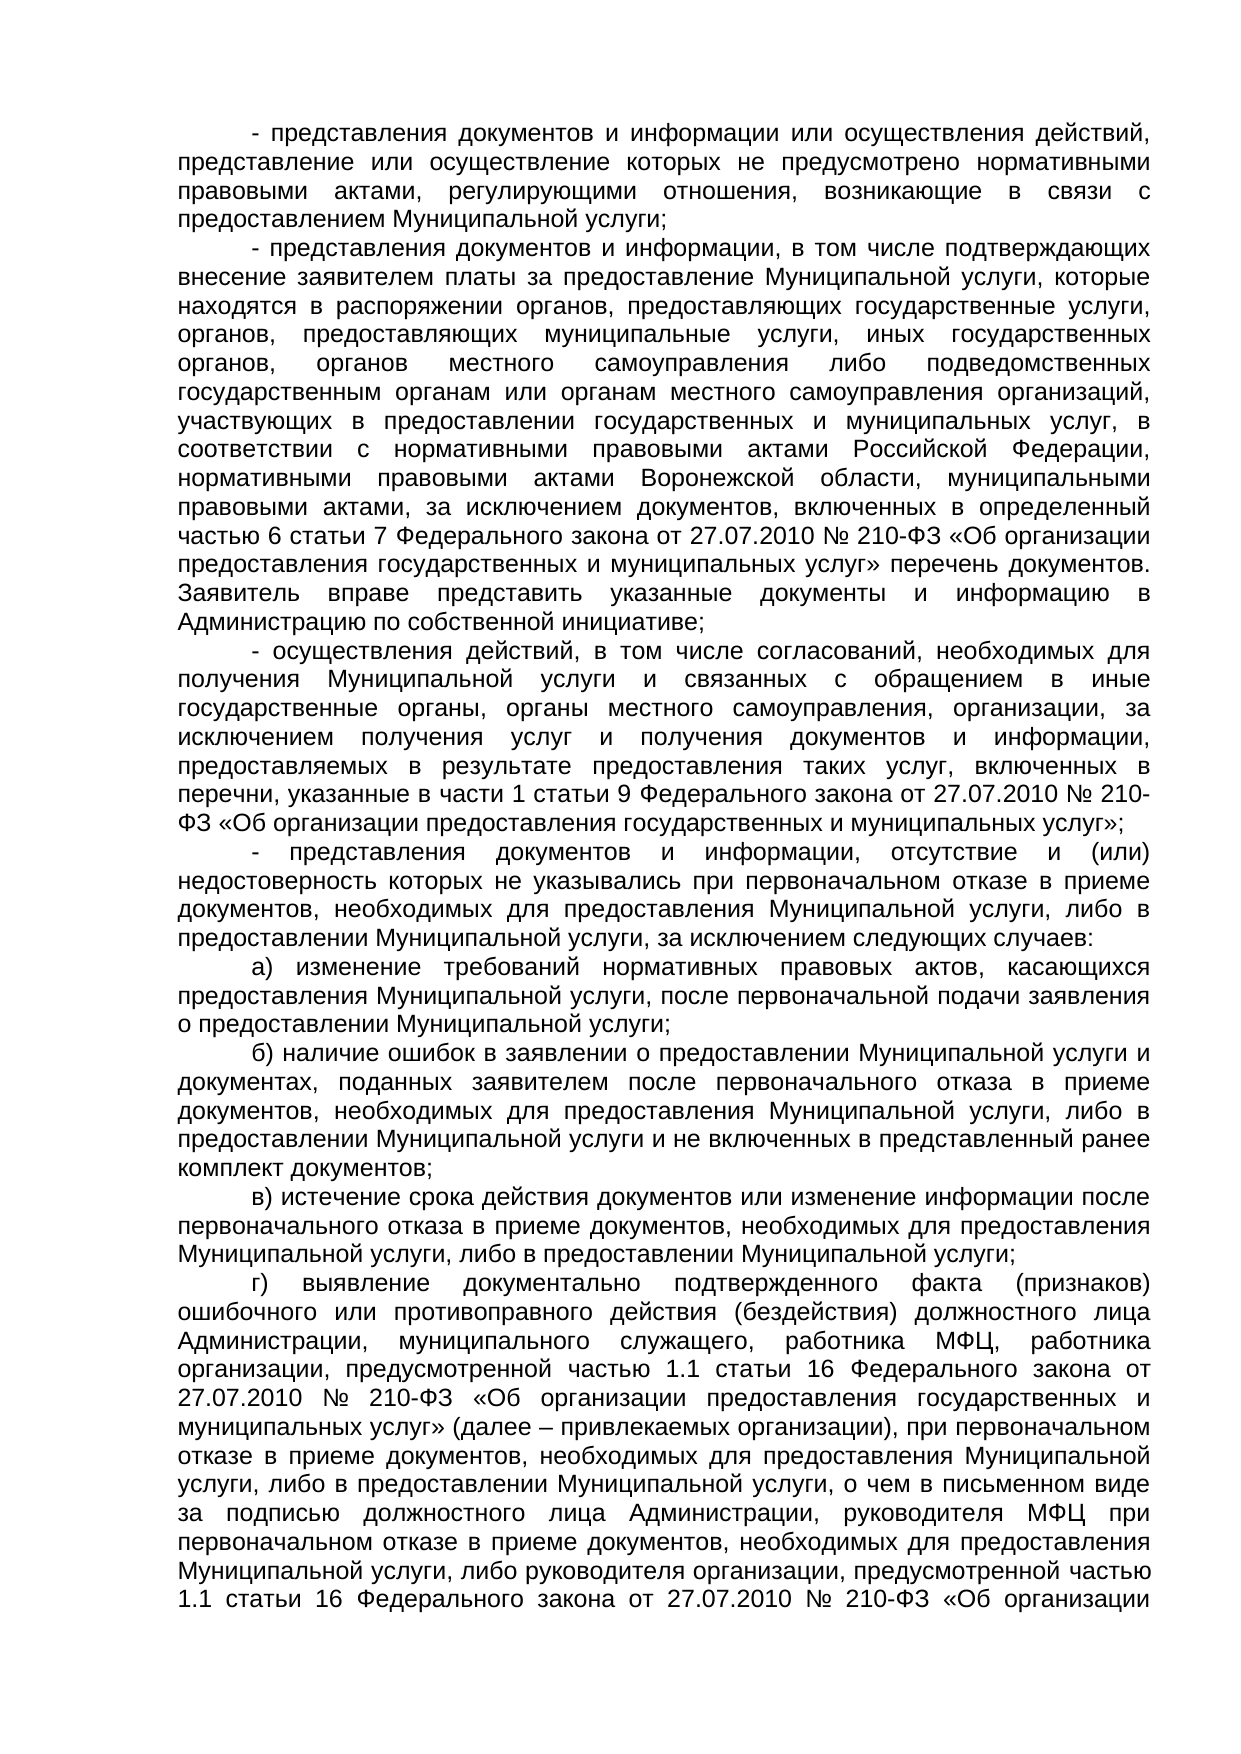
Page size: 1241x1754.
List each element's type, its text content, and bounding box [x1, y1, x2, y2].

text - представления документов и информации или осуществления действий, представление или осуществление которых не предусмотрено нормативными правовыми актами, регулирующими отношения, возникающие в связи с предоставлением Муниципальной услуги; [177, 118, 1152, 233]
text в) истечение срока действия документов или изменение информации после первоначального отказа в приеме документов, необходимых для предоставления Муниципальной услуги, либо в предоставлении Муниципальной услуги; [177, 1182, 1152, 1268]
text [177, 1268, 1152, 1613]
text а) изменение требований нормативных правовых актов, касающихся предоставления Муниципальной услуги, после первоначальной подачи заявления о предоставлении Муниципальной услуги; [177, 952, 1152, 1038]
text - представления документов и информации, в том числе подтверждающих внесение заявителем платы за предоставление Муниципальной услуги, которые находятся в распоряжении органов, предоставляющих государственные услуги, органов, предоставляющих муниципальные услуги, иных государственных органов, органов местного самоуправления либо подведомственных государственным органам или органам местного самоуправления организаций, участвующих в предоставлении государственных и муниципальных услуг, в соответствии с нормативными правовыми актами Российской Федерации, нормативными правовыми актами Воронежской области, муниципальными правовыми актами, за исключением документов, включенных в определенный частью 6 статьи 7 Федерального закона от 27.07.2010 № 210-ФЗ «Об организации предоставления государственных и муниципальных услуг» перечень документов. Заявитель вправе представить указанные документы и информацию в Администрацию по собственной инициативе; [177, 233, 1152, 636]
text б) наличие ошибок в заявлении о предоставлении Муниципальной услуги и документах, поданных заявителем после первоначального отказа в приеме документов, необходимых для предоставления Муниципальной услуги, либо в предоставлении Муниципальной услуги и не включенных в представленный ранее комплект документов; [177, 1038, 1152, 1182]
text - представления документов и информации, отсутствие и (или) недостоверность которых не указывались при первоначальном отказе в приеме документов, необходимых для предоставления Муниципальной услуги, либо в предоставлении Муниципальной услуги, за исключением следующих случаев: [177, 837, 1152, 952]
text - осуществления действий, в том числе согласований, необходимых для получения Муниципальной услуги и связанных с обращением в иные государственные органы, органы местного самоуправления, организации, за исключением получения услуг и получения документов и информации, предоставляемых в результате предоставления таких услуг, включенных в перечни, указанные в части 1 статьи 9 Федерального закона от 27.07.2010 № 210-ФЗ «Об организации предоставления государственных и муниципальных услуг»; [177, 636, 1152, 837]
